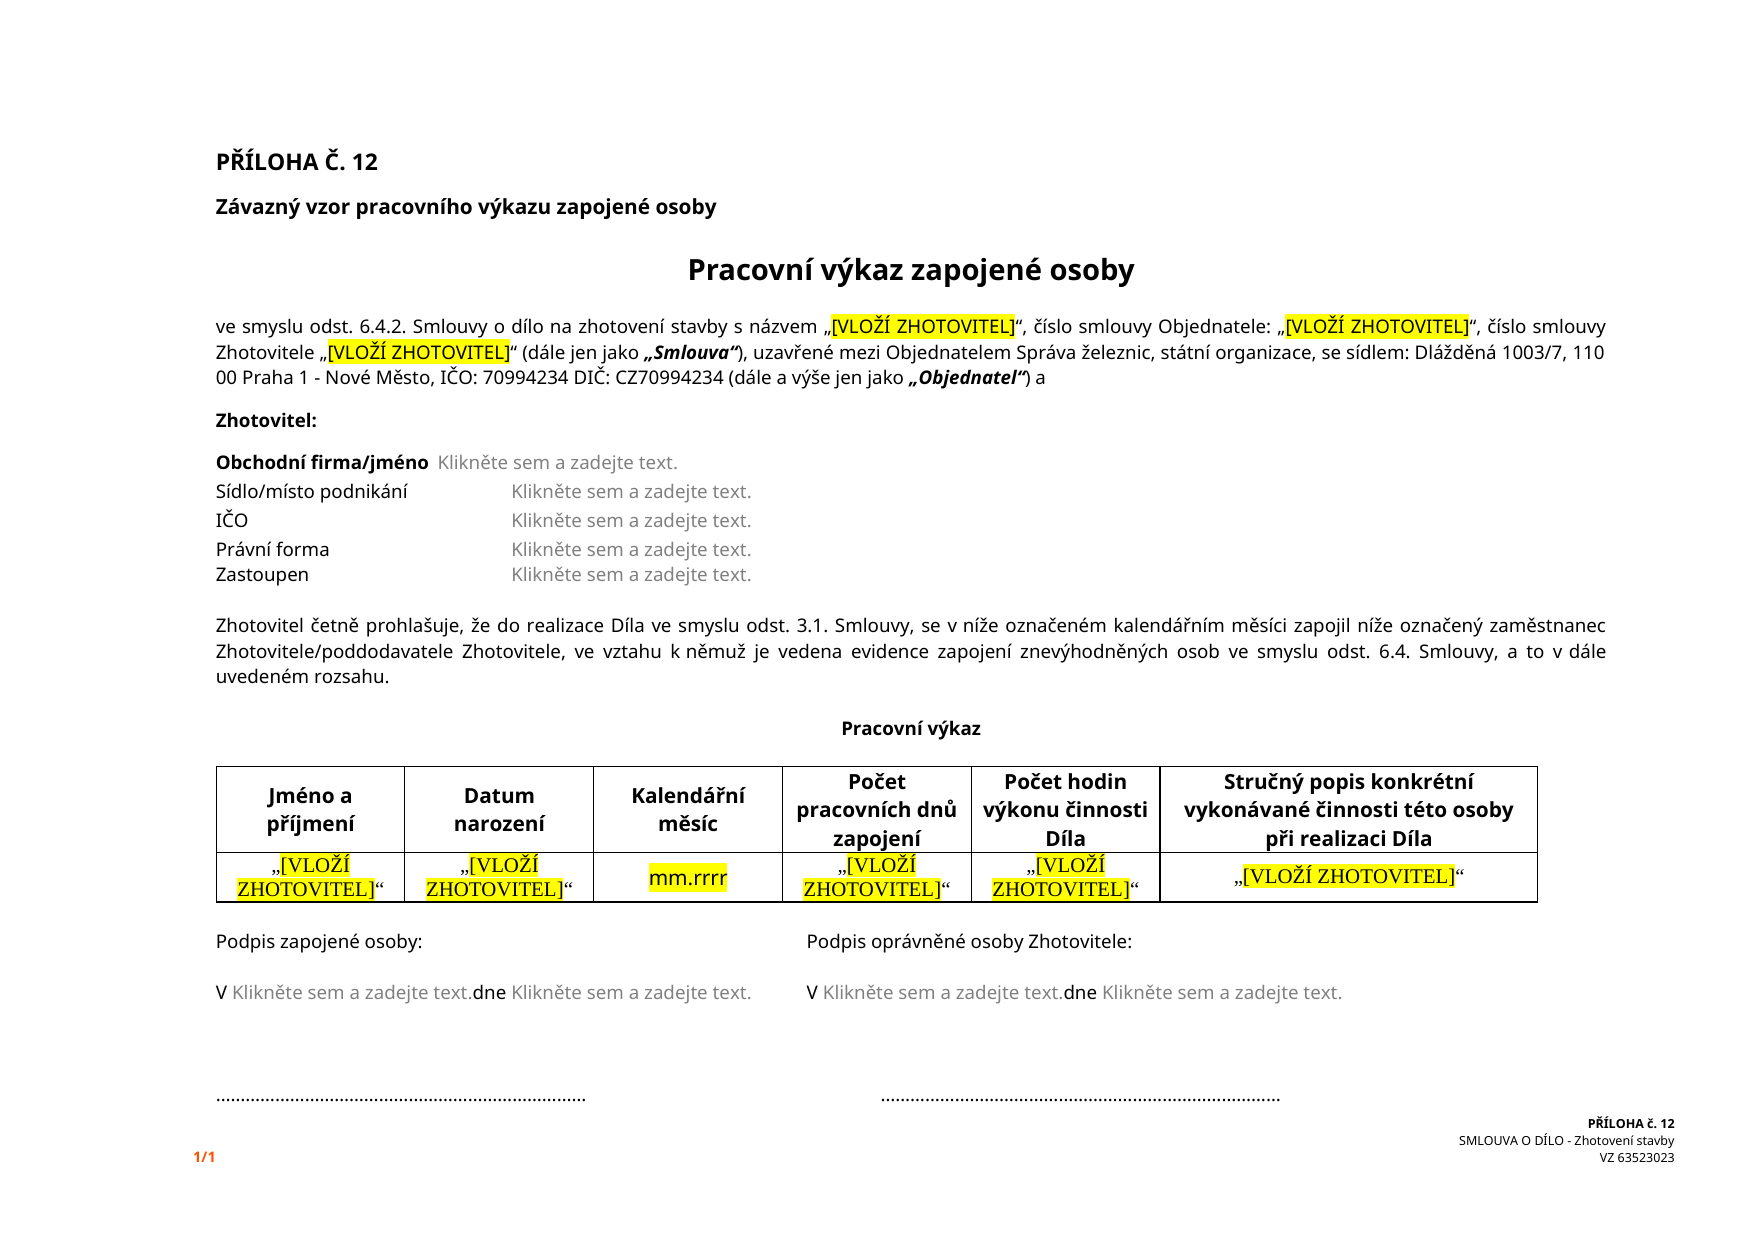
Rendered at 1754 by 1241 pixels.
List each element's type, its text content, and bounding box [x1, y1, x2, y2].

table_header Jméno a příjmení [217, 767, 404, 852]
table_cell mm.rrrr [594, 853, 782, 901]
text Zhotovitel četně prohlašuje, že do realizace Díla ve smyslu odst. 3.1. Smlouvy, se v níže označeném kalendářním měsíci zapojil níže označený zaměstnanec Zhotovitele/poddodavatele Zhotovitele, ve vztahu k němuž je vedena evidence zapojení znevýhodněných osob ve smyslu odst. 6.4. Smlouvy, a to v dále uvedeném rozsahu. [216, 613, 1606, 689]
table_header Počet hodin výkonu činnosti Díla [972, 767, 1159, 852]
text Obchodní firma/jméno [216, 446, 1606, 475]
table_cell „[VLOŽÍ ZHOTOVITEL]“ [1161, 853, 1537, 901]
text Zhotovitel: [216, 402, 1606, 433]
table_header Počet pracovních dnů zapojení [783, 767, 971, 852]
text Podpis zapojené osoby: Podpis oprávněné osoby Zhotovitele: [216, 928, 1606, 953]
text ve smyslu odst. 6.4.2. Smlouvy o dílo na zhotovení stavby s názvem „[VLOŽÍ ZHOTOVITEL]“, číslo smlouvy Objednatele: „[VLOŽÍ ZHOTOVITEL]“, číslo smlouvy Zhotovitele „[VLOŽÍ ZHOTOVITEL]“ (dále jen jako „Smlouva“), uzavřené mezi Objednatelem Správa železnic, státní organizace, se sídlem: Dlážděná 1003/7, 110 00 Praha 1 - Nové Město, IČO: 70994234 DIČ: CZ70994234 (dále a výše jen jako „Objednatel“) a [216, 313, 1606, 390]
table_header Stručný popis konkrétní vykonávané činnosti této osoby při realizaci Díla [1161, 767, 1537, 852]
table_header Kalendářní měsíc [594, 767, 782, 852]
text Pracovní výkaz zapojené osoby [216, 249, 1606, 288]
text Závazný vzor pracovního výkazu zapojené osoby [216, 192, 1606, 221]
table_header Datum narození [405, 767, 593, 852]
text Sídlo/místo podnikání [216, 475, 1606, 504]
table_cell „[VLOŽÍ ZHOTOVITEL]“ [972, 853, 1159, 901]
text Příloha č. 12 [216, 146, 1606, 177]
text Zastoupen [216, 562, 1606, 587]
table_cell „[VLOŽÍ ZHOTOVITEL]“ [217, 853, 404, 901]
table_cell „[VLOŽÍ ZHOTOVITEL]“ [783, 853, 971, 901]
text V dne V dne [216, 979, 1606, 1004]
text Pracovní výkaz [216, 715, 1606, 740]
text IČO [216, 504, 1606, 533]
table_cell „[VLOŽÍ ZHOTOVITEL]“ [405, 853, 593, 901]
text Právní forma [216, 533, 1606, 562]
text ………………………………………………………………… ……………………………………………………………………… [216, 1081, 1606, 1107]
